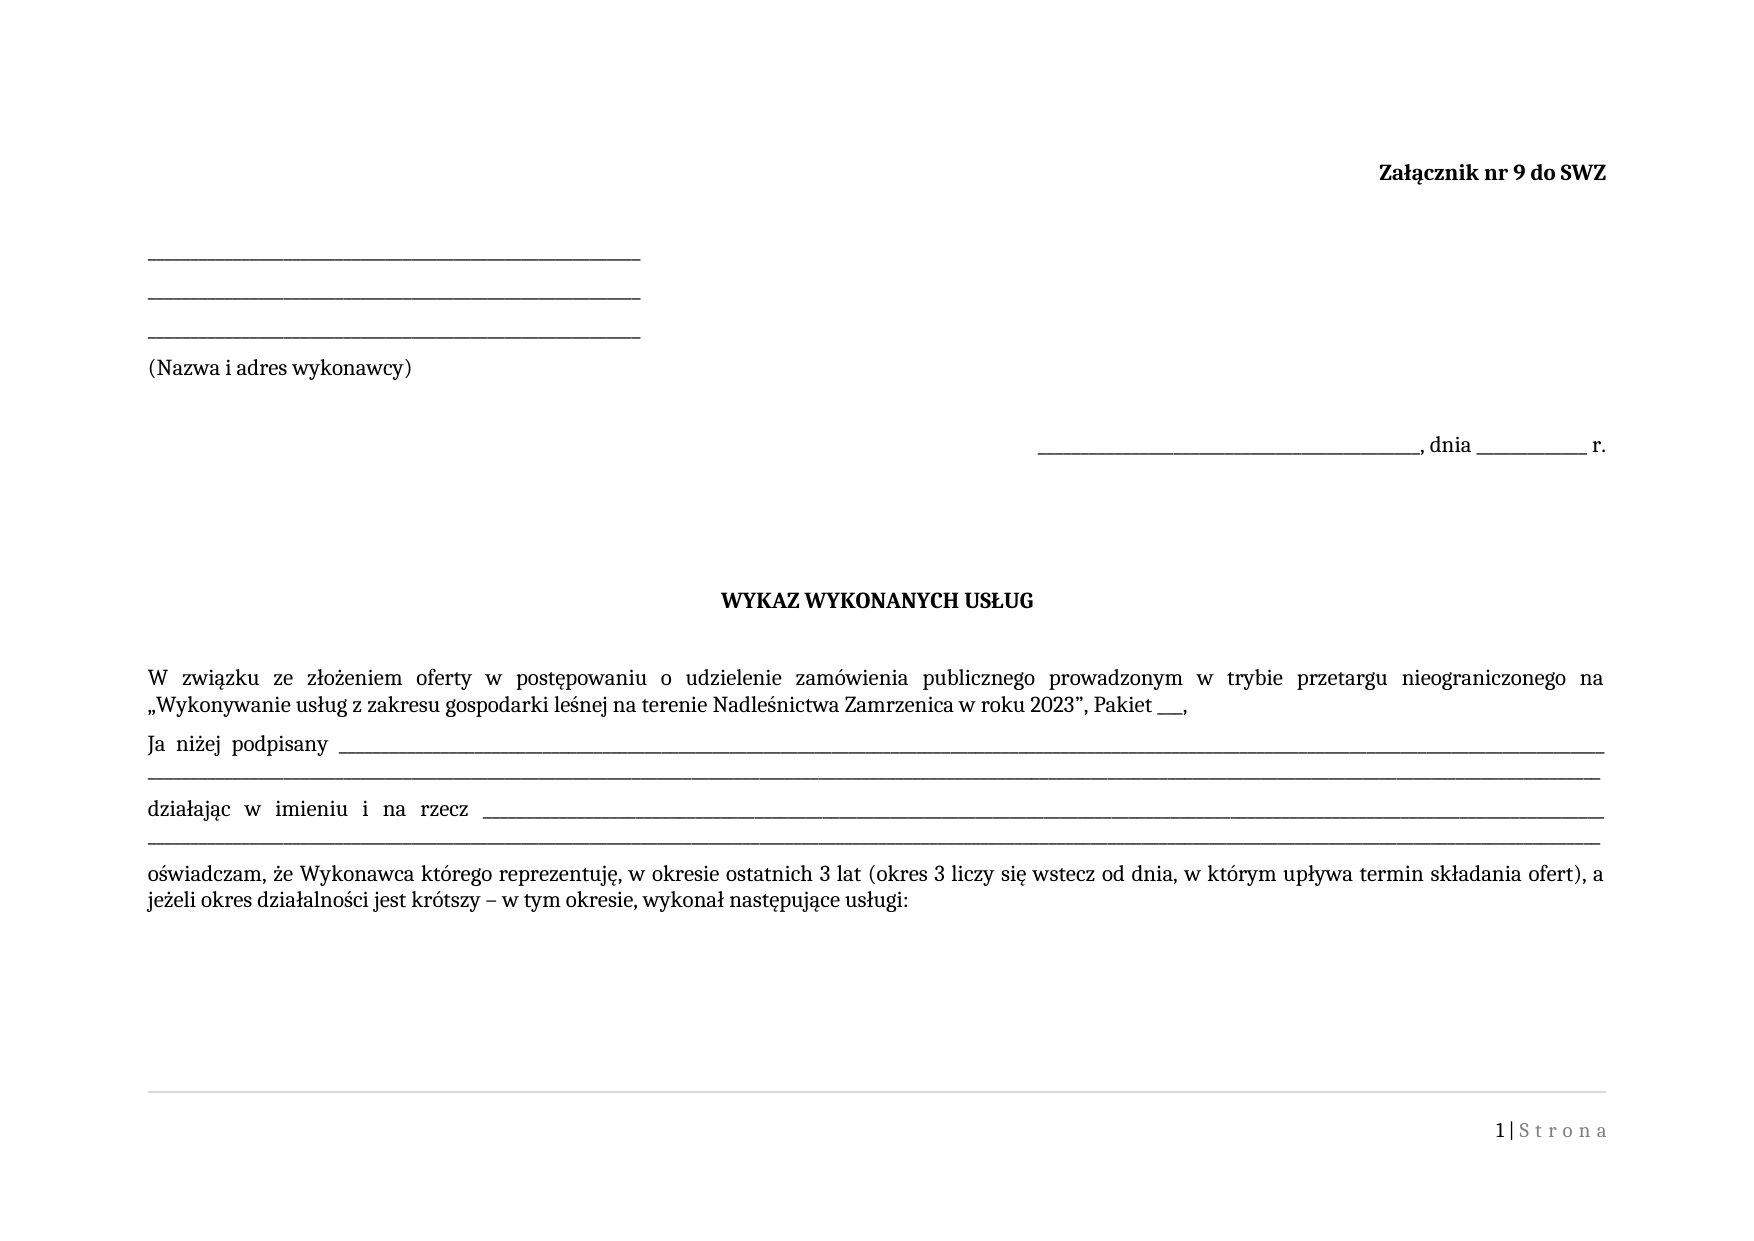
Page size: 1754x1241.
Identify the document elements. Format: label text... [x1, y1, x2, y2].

text W związku ze złożeniem oferty w postępowaniu o udzielenie zamówienia publicznego prowadzonym w trybie przetargu nieograniczonego na „Wykonywanie usług z zakresu gospodarki leśnej na terenie Nadleśnictwa Zamrzenica w roku 2023”, Pakiet ___, [148, 665, 1606, 718]
text __________________________________________________________ [148, 277, 1606, 303]
text __________________________________________________________ [148, 238, 1606, 264]
text Załącznik nr 9 do SWZ [148, 160, 1606, 186]
text __________________________________________________________ [148, 316, 1606, 342]
text (Nazwa i adres wykonawcy) [148, 354, 1606, 381]
text Ja niżej podpisany _____________________________________________________________________________________________________________________________________________________ ___________________________________________________________________________________________________________________________________________________________________________ [148, 730, 1606, 783]
text _____________________________________________, dnia _____________ r. [148, 432, 1606, 458]
text oświadczam, że Wykonawca którego reprezentuję, w okresie ostatnich 3 lat (okres 3 liczy się wstecz od dnia, w którym upływa termin składania ofert), a jeżeli okres działalności jest krótszy – w tym okresie, wykonał następujące usługi: [148, 861, 1606, 913]
text WYKAZ WYKONANYCH USŁUG [148, 587, 1606, 614]
text działając w imieniu i na rzecz ____________________________________________________________________________________________________________________________________ ___________________________________________________________________________________________________________________________________________________________________________ [148, 796, 1606, 848]
